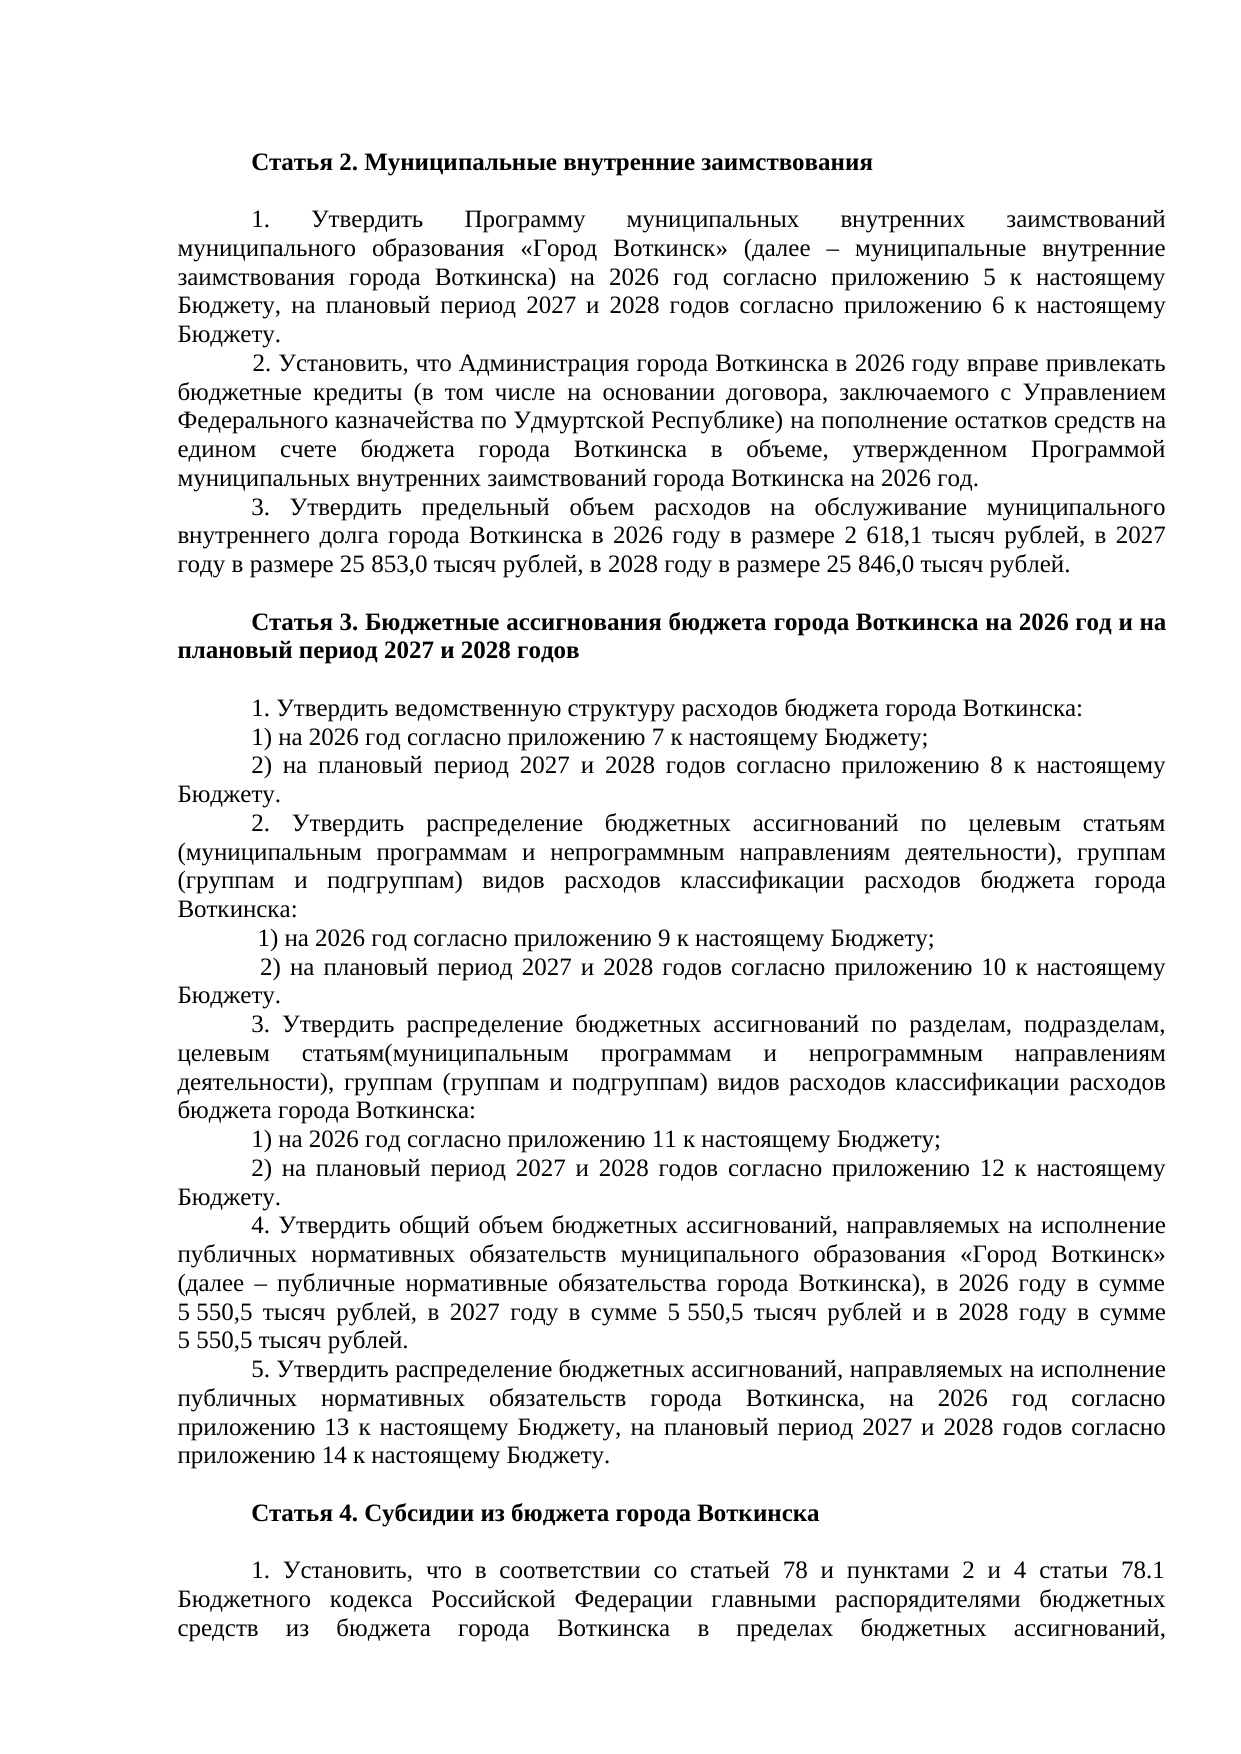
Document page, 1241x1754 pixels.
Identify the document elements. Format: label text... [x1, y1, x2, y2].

text Статья 4. Субсидии из бюджета города Воткинска [177, 1498, 1167, 1527]
text 1. Утвердить Программу муниципальных внутренних заимствований муниципального образования «Город Воткинск» (далее – муниципальные внутренние заимствования города Воткинска) на 2026 год согласно приложению 5 к настоящему Бюджету, на плановый период 2027 и 2028 годов согласно приложению 6 к настоящему Бюджету. [177, 204, 1167, 348]
text 3. Утвердить распределение бюджетных ассигнований по разделам, подразделам, целевым статьям(муниципальным программам и непрограммным направлениям деятельности), группам (группам и подгруппам) видов расходов классификации расходов бюджета города Воткинска: [177, 1009, 1167, 1124]
text 3. Утвердить предельный объем расходов на обслуживание муниципального внутреннего долга города Воткинска в 2026 году в размере 2 618,1 тысяч рублей, в 2027 году в размере 25 853,0 тысяч рублей, в 2028 году в размере 25 846,0 тысяч рублей. [177, 492, 1167, 578]
text 2. Утвердить распределение бюджетных ассигнований по целевым статьям (муниципальным программам и непрограммным направлениям деятельности), группам (группам и подгруппам) видов расходов классификации расходов бюджета города Воткинска: [177, 808, 1167, 923]
text 2. Установить, что Администрация города Воткинска в 2026 году вправе привлекать бюджетные кредиты (в том числе на основании договора, заключаемого с Управлением Федерального казначейства по Удмуртской Республике) на пополнение остатков средств на едином счете бюджета города Воткинска в объеме, утвержденном Программой муниципальных внутренних заимствований города Воткинска на 2026 год. [177, 348, 1167, 492]
text Статья 3. Бюджетные ассигнования бюджета города Воткинска на 2026 год и на плановый период 2027 и 2028 годов [177, 607, 1167, 664]
text 1. Утвердить ведомственную структуру расходов бюджета города Воткинска: [177, 693, 1167, 722]
text 2) на плановый период 2027 и 2028 годов согласно приложению 8 к настоящему Бюджету. [177, 751, 1167, 808]
text 2) на плановый период 2027 и 2028 годов согласно приложению 12 к настоящему Бюджету. [177, 1153, 1167, 1211]
text 1) на 2026 год согласно приложению 9 к настоящему Бюджету; [177, 923, 1167, 952]
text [177, 1556, 1167, 1642]
text 1) на 2026 год согласно приложению 11 к настоящему Бюджету; [177, 1124, 1167, 1153]
text 1) на 2026 год согласно приложению 7 к настоящему Бюджету; [177, 722, 1167, 751]
text Статья 2. Муниципальные внутренние заимствования [177, 147, 1167, 176]
text 5. Утвердить распределение бюджетных ассигнований, направляемых на исполнение публичных нормативных обязательств города Воткинска, на 2026 год согласно приложению 13 к настоящему Бюджету, на плановый период 2027 и 2028 годов согласно приложению 14 к настоящему Бюджету. [177, 1354, 1167, 1469]
text 2) на плановый период 2027 и 2028 годов согласно приложению 10 к настоящему Бюджету. [177, 952, 1167, 1009]
text 4. Утвердить общий объем бюджетных ассигнований, направляемых на исполнение публичных нормативных обязательств муниципального образования «Город Воткинск» (далее – публичные нормативные обязательства города Воткинска), в 2026 году в сумме 5 550,5 тысяч рублей, в 2027 году в сумме 5 550,5 тысяч рублей и в 2028 году в сумме 5 550,5 тысяч рублей. [177, 1211, 1167, 1354]
